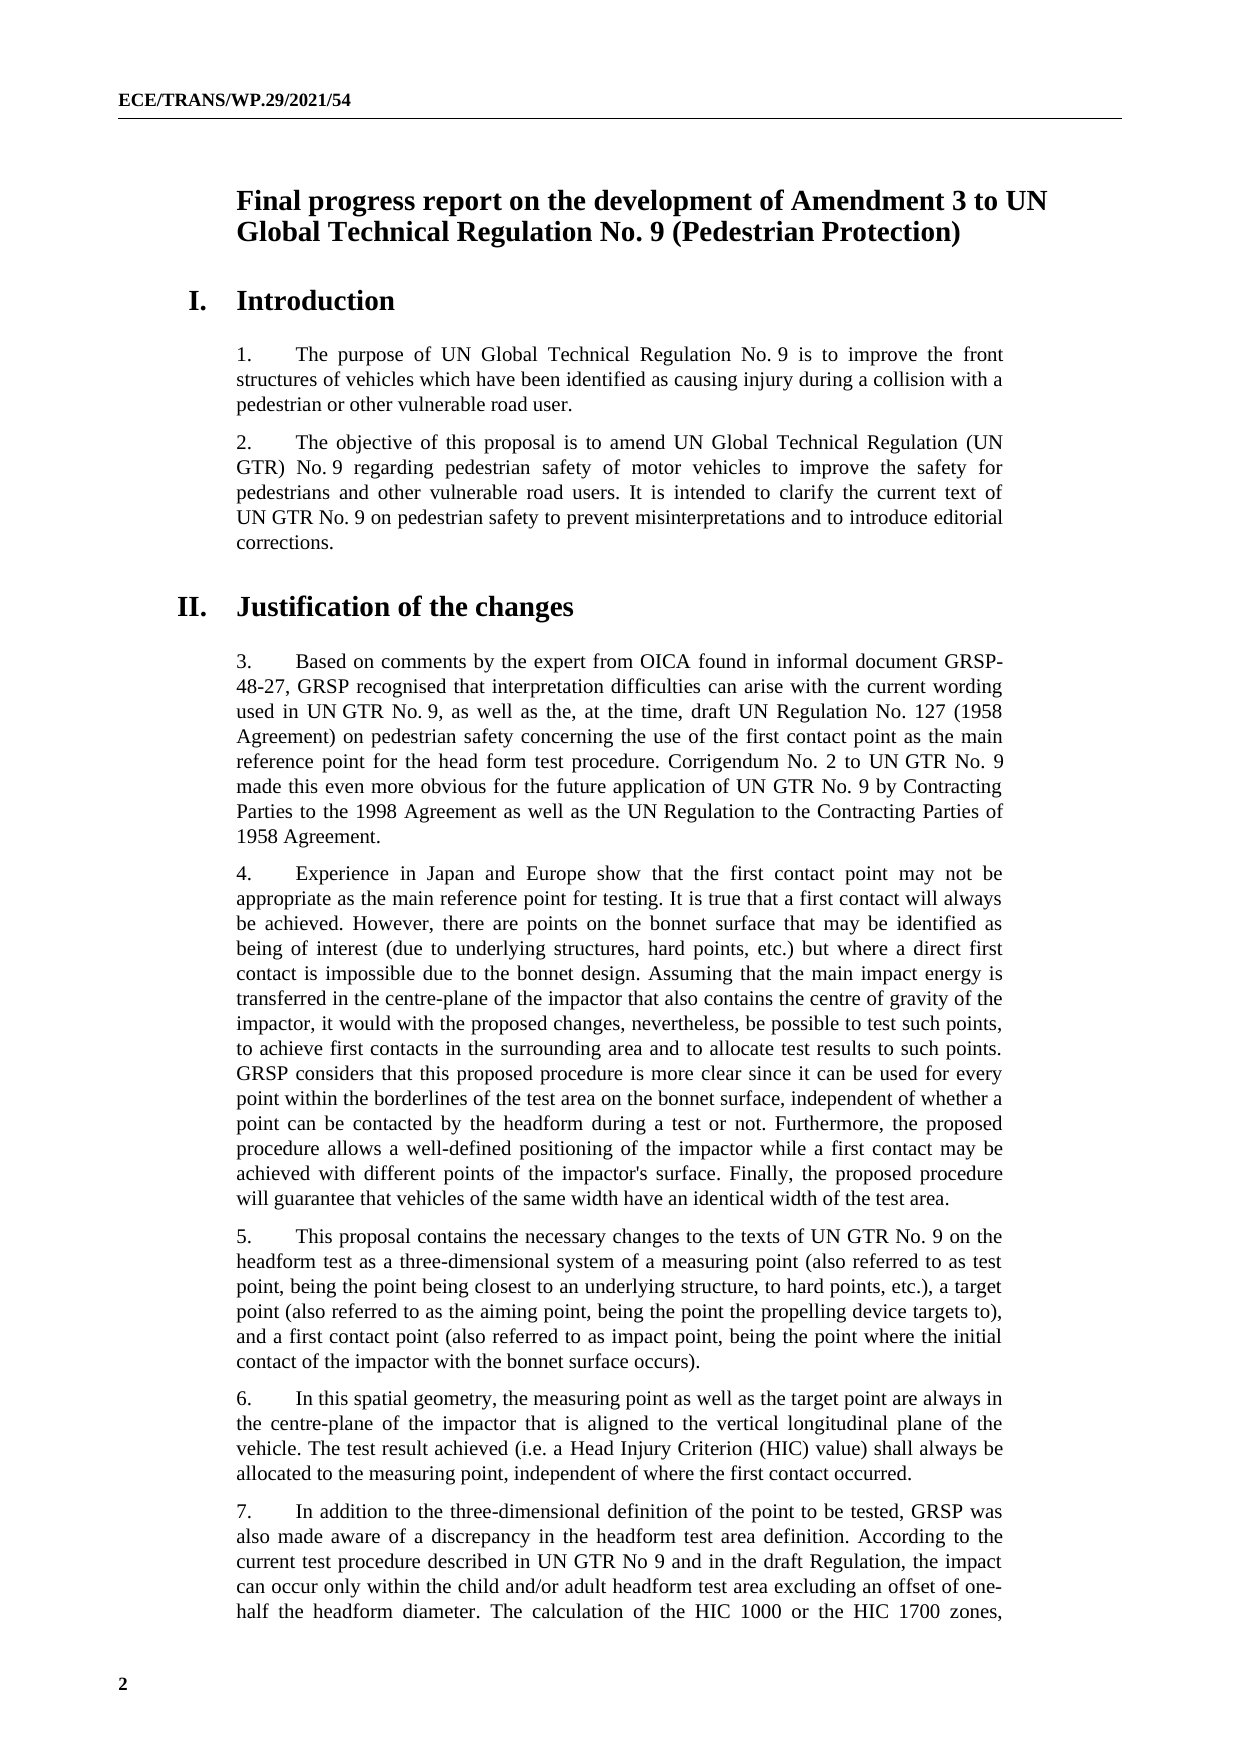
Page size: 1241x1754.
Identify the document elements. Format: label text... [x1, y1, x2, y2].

text 6. In this spatial geometry, the measuring point as well as the target point are always in the centre-plane of the impactor that is aligned to the vertical longitudinal plane of the vehicle. The test result achieved (i.e. a Head Injury Criterion (HIC) value) shall always be allocated to the measuring point, independent of where the first contact occurred. [236, 1385, 1004, 1485]
text II. Justification of the changes [118, 591, 1004, 623]
text 2. The objective of this proposal is to amend UN Global Technical Regulation (UN GTR) No. 9 regarding pedestrian safety of motor vehicles to improve the safety for pedestrians and other vulnerable road users. It is intended to clarify the current text of UN GTR No. 9 on pedestrian safety to prevent misinterpretations and to introduce editorial corrections. [236, 429, 1004, 554]
text Final progress report on the development of Amendment 3 to UN Global Technical Regulation No. 9 (Pedestrian Protection) [118, 185, 1063, 248]
text 4. Experience in and show that the first contact point may not be appropriate as the main reference point for testing. It is true that a first contact will always be achieved. However, there are points on the bonnet surface that may be identified as being of interest (due to underlying structures, hard points, etc.) but where a direct first contact is impossible due to the bonnet design. Assuming that the main impact energy is transferred in the centre-plane of the impactor that also contains the centre of gravity of the impactor, it would with the proposed changes, nevertheless, be possible to test such points, to achieve first contacts in the surrounding area and to allocate test results to such points. GRSP considers that this proposed procedure is more clear since it can be used for every point within the borderlines of the test area on the bonnet surface, independent of whether a point can be contacted by the headform during a test or not. Furthermore, the proposed procedure allows a well-defined positioning of the impactor while a first contact may be achieved with different points of the impactor's surface. Finally, the proposed procedure will guarantee that vehicles of the same width have an identical width of the test area. [236, 860, 1004, 1210]
text I. Introduction [118, 285, 1004, 316]
text 3. Based on comments by the expert from OICA found in informal document GRSP-48-27, GRSP recognised that interpretation difficulties can arise with the current wording used in UN GTR No. 9, as well as the, at the time, draft UN Regulation No. 127 (1958 Agreement) on pedestrian safety concerning the use of the first contact point as the main reference point for the head form test procedure. Corrigendum No. 2 to UN GTR No. 9 made this even more obvious for the future application of UN GTR No. 9 by Contracting Parties to the 1998 Agreement as well as the UN Regulation to the Contracting Parties of 1958 Agreement. [236, 648, 1004, 848]
text 5. This proposal contains the necessary changes to the texts of UN GTR No. 9 on the headform test as a three-dimensional system of a measuring point (also referred to as test point, being the point being closest to an underlying structure, to hard points, etc.), a target point (also referred to as the aiming point, being the point the propelling device targets to), and a first contact point (also referred to as impact point, being the point where the initial contact of the impactor with the bonnet surface occurs). [236, 1223, 1004, 1373]
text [236, 1498, 1004, 1623]
text 1. The purpose of UN Global Technical Regulation No. 9 is to improve the front structures of vehicles which have been identified as causing injury during a collision with a pedestrian or other vulnerable road user. [236, 341, 1004, 416]
